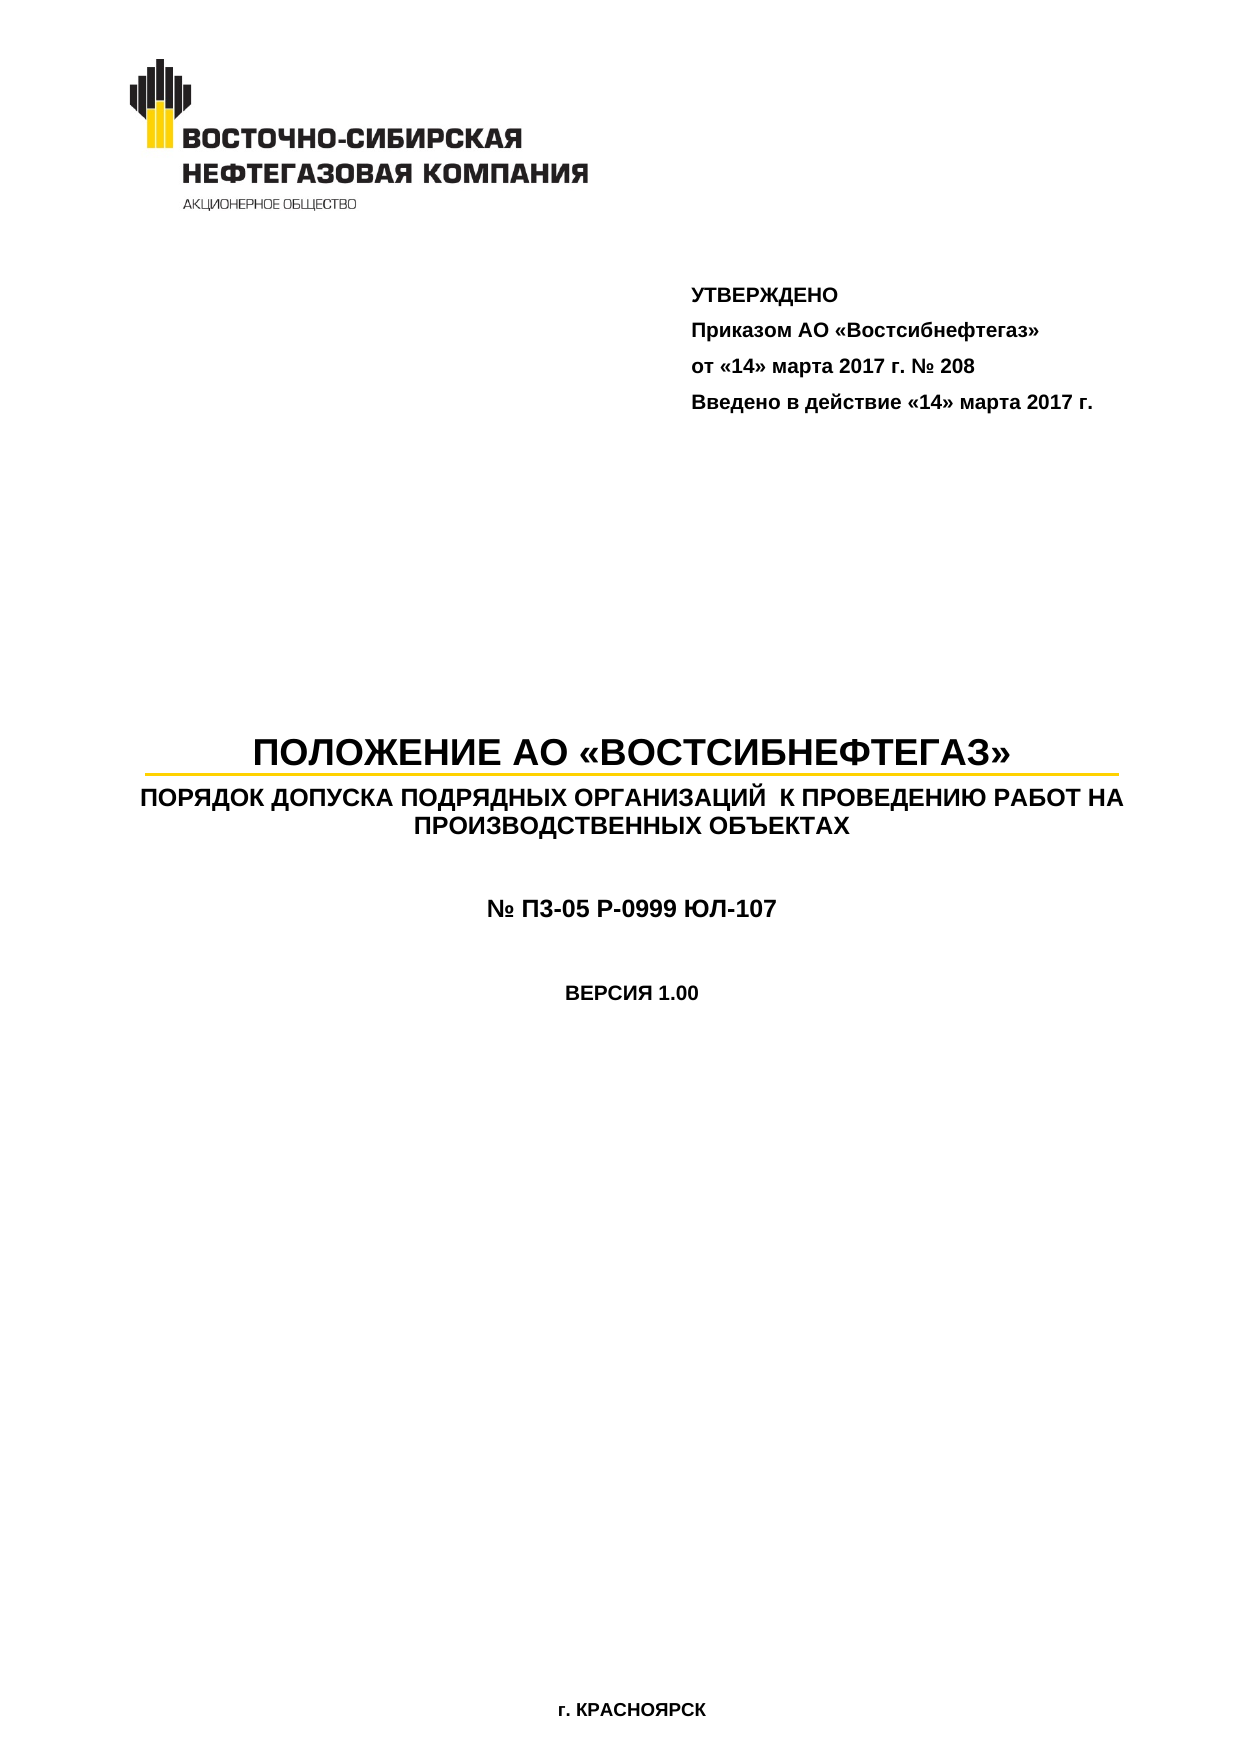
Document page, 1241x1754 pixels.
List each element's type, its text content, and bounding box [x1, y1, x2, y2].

text № П3-05 Р-0999 ЮЛ-107 [130, 894, 1134, 923]
table_header ПОЛОЖЕНИЕ АО «ВОСТСИБНЕФТЕГАЗ» [145, 682, 1119, 773]
text от «14» марта 2017 г. № 208 [691, 354, 1134, 378]
text Введено в действие «14» марта 2017 г. [691, 390, 1134, 414]
text ПОРЯДОК ДОПУСКА ПОДРЯДНЫХ ОРГАНИЗАЦИЙ К ПРОВЕДЕНИЮ РАБОТ НА ПРОИЗВОДСТВЕННЫХ ОБЪЕКТАХ [130, 782, 1134, 840]
text г. КРАСНОЯРСК [130, 1699, 1134, 1721]
text УТВЕРЖДЕНО [691, 282, 1134, 306]
text Приказом АО «Востсибнефтегаз» [691, 318, 1134, 342]
picture [129, 59, 588, 211]
text ВЕРСИЯ 1.00 [130, 981, 1134, 1004]
